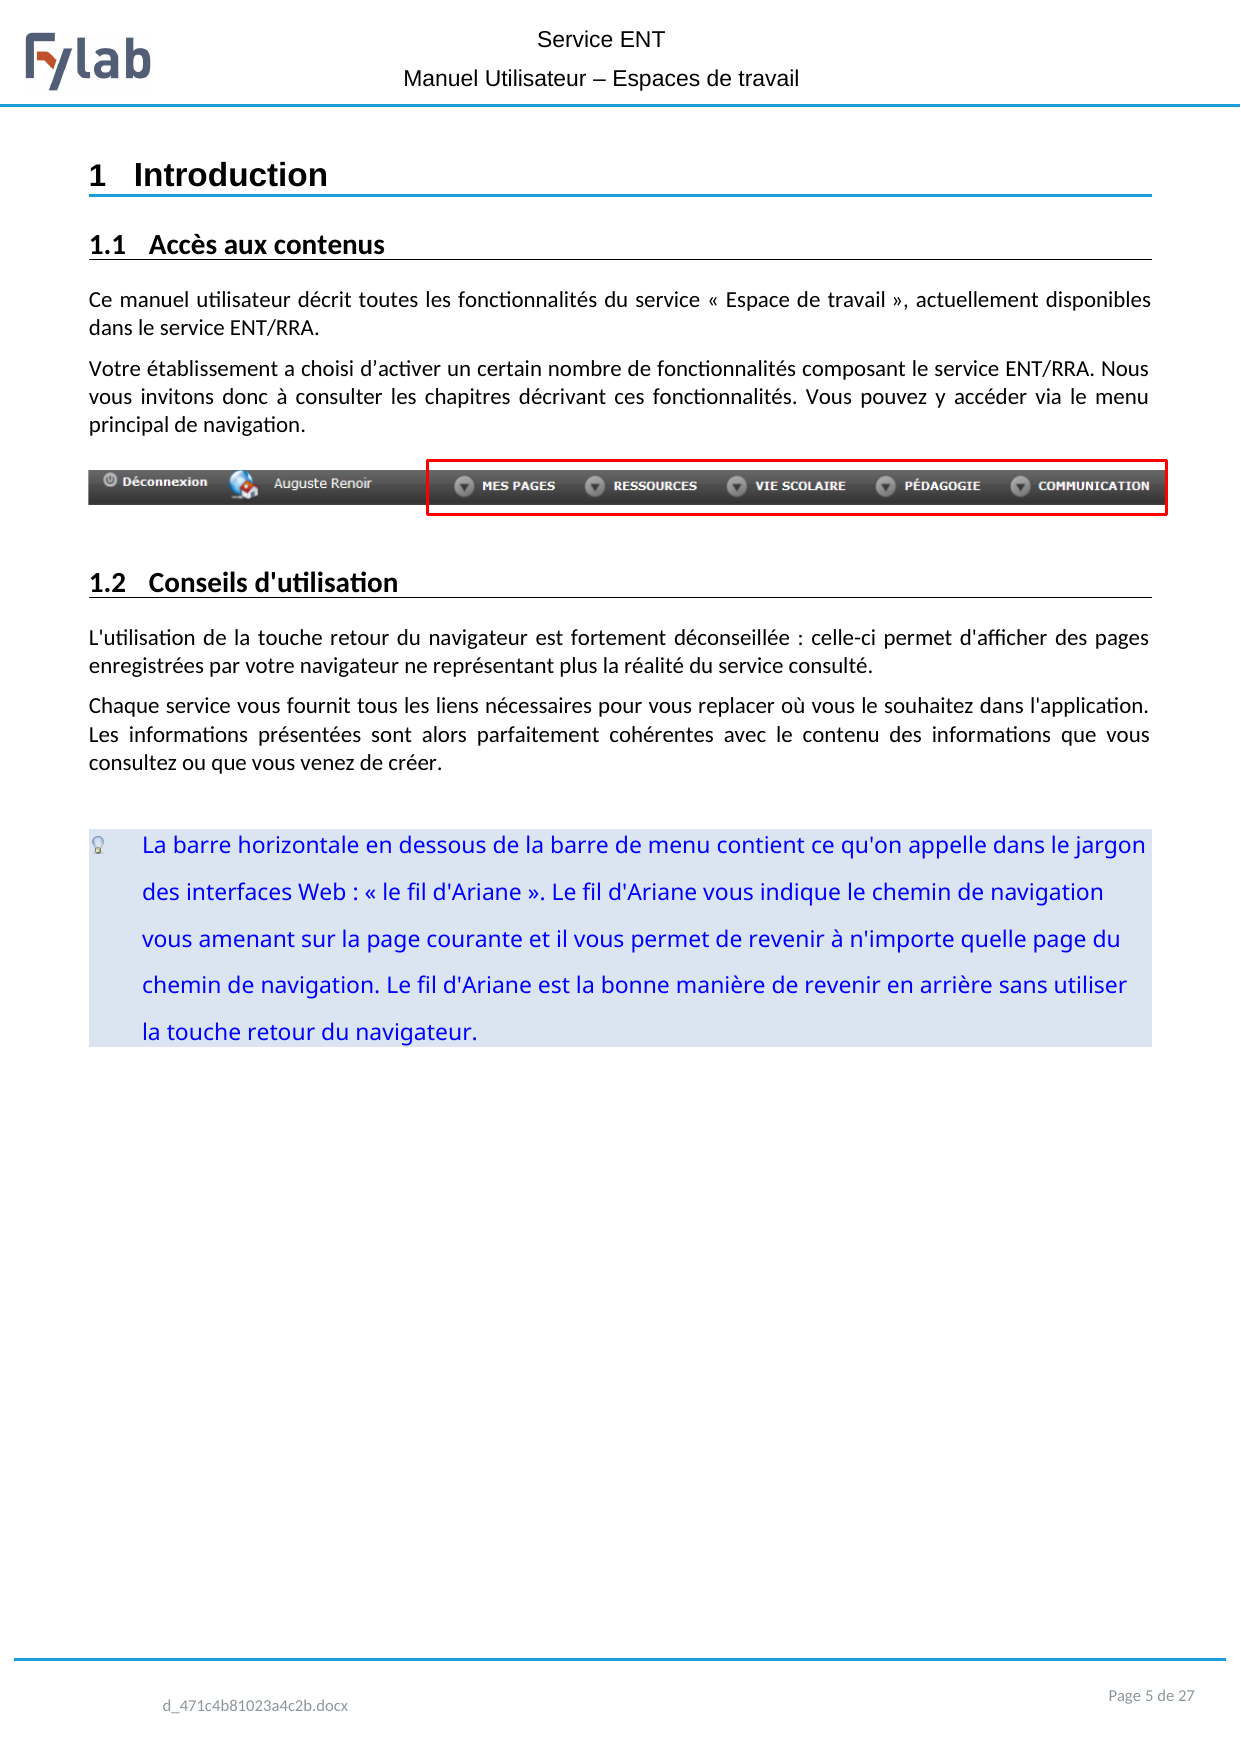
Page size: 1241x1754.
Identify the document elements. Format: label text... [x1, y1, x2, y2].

subtitle Accès aux contenus [89, 234, 1152, 259]
picture [88, 470, 426, 505]
subtitle Conseils d'utilisation [89, 572, 1152, 597]
text Chaque service vous fournit tous les liens nécessaires pour vous replacer où vous le souhaitez dans l'application. Les informations présentées sont alors parfaitement cohérentes avec le contenu des informations que vous consultez ou que vous venez de créer. [89, 692, 1152, 776]
picture [89, 836, 107, 854]
text L'utilisation de la touche retour du navigateur est fortement déconseillée : celle-ci permet d'afficher des pages enregistrées par votre navigateur ne représentant plus la réalité du service consulté. [89, 623, 1152, 679]
picture [429, 470, 1165, 505]
subtitle Introduction [89, 156, 1152, 194]
text Votre établissement a choisi d’activer un certain nombre de fonctionnalités composant le service ENT/RRA. Nous vous invitons donc à consulter les chapitres décrivant ces fonctionnalités. Vous pouvez y accéder via le menu principal de navigation. [89, 354, 1152, 438]
picture [25, 32, 151, 91]
text Ce manuel utilisateur décrit toutes les fonctionnalités du service « Espace de travail », actuellement disponibles dans le service ENT/RRA. [89, 285, 1152, 341]
list La barre horizontale en dessous de la barre de menu contient ce qu'on appelle dans le jargon des interfaces Web : « le fil d'Ariane ». Le fil d'Ariane vous indique le chemin de navigation vous amenant sur la page courante et il vous permet de revenir à n'importe quelle page du chemin de navigation. Le fil d'Ariane est la bonne manière de revenir en arrière sans utiliser la touche retour du navigateur. [89, 829, 1152, 1047]
